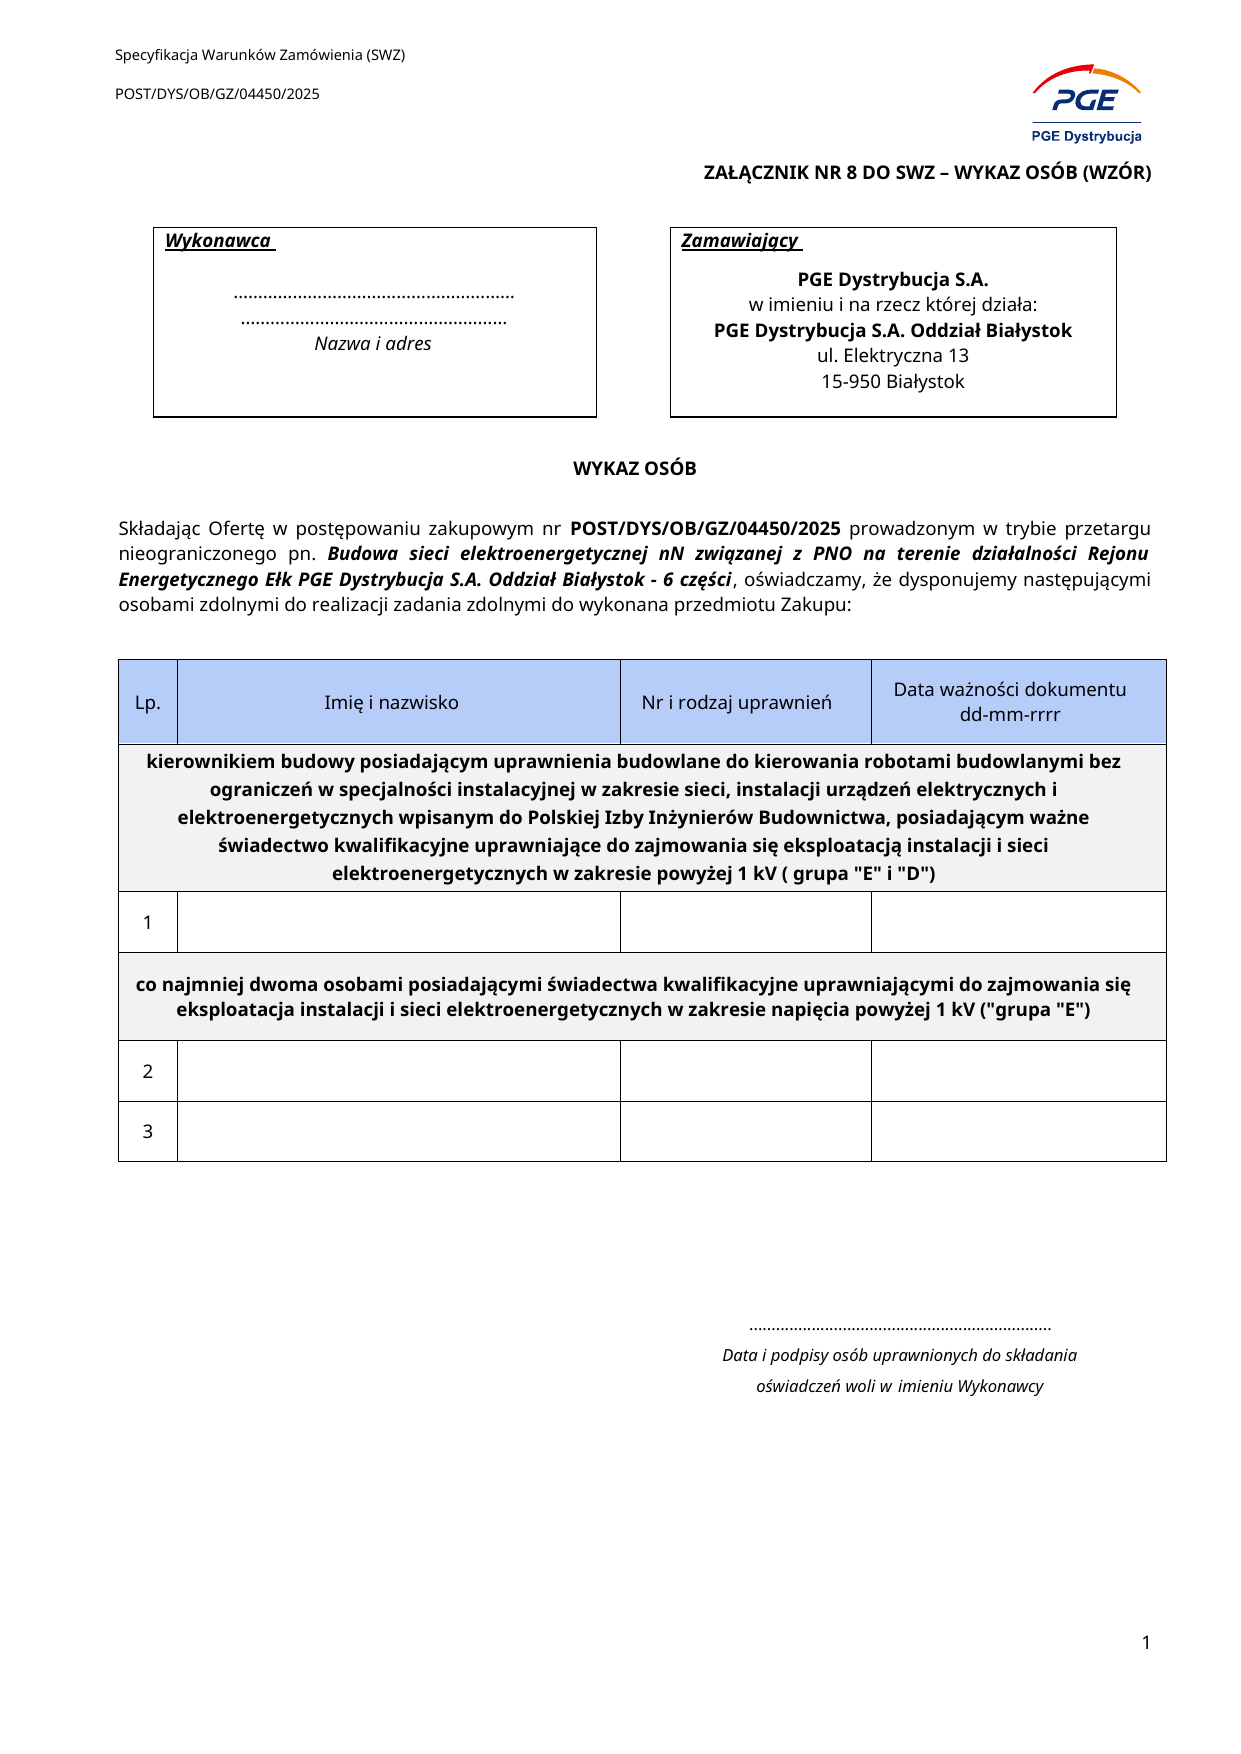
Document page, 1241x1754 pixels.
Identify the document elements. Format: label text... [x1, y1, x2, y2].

text WYKAZ OSÓB [118, 455, 1152, 481]
table_cell [178, 1102, 620, 1161]
table_header Nr i rodzaj uprawnień [621, 660, 871, 743]
table_header Imię i nazwisko [178, 660, 620, 743]
table_cell 1 [119, 892, 177, 952]
table_cell co najmniej dwoma osobami posiadającymi świadectwa kwalifikacyjne uprawniającymi do zajmowania się eksploatacja instalacji i sieci elektroenergetycznych w zakresie napięcia powyżej 1 kV ("grupa "E") [119, 953, 1166, 1040]
text .................................................................... [650, 1310, 1152, 1335]
table_header [597, 227, 670, 416]
table_cell 3 [119, 1102, 177, 1161]
table_header Lp. [119, 660, 177, 743]
table_cell [872, 1041, 1166, 1101]
table_cell 2 [119, 1041, 177, 1101]
table_cell [621, 892, 871, 952]
table_cell [872, 892, 1166, 952]
table_header Zamawiający PGE Dystrybucja S.A. w imieniu i na rzecz której działa: PGE Dystrybucja S.A. Oddział Białystok ul. Elektryczna 13 15-950 Białystok [671, 228, 1116, 416]
table_cell [178, 892, 620, 952]
text Składając Ofertę w postępowaniu zakupowym nr POST/DYS/OB/GZ/04450/2025 prowadzonym w trybie przetargu nieograniczonego pn. Budowa sieci elektroenergetycznej nN związanej z PNO na terenie działalności Rejonu Energetycznego Ełk PGE Dystrybucja S.A. Oddział Białystok - 6 części, oświadczamy, że dysponujemy następującymi osobami zdolnymi do realizacji zadania zdolnymi do wykonana przedmiotu Zakupu: [118, 515, 1152, 617]
table_cell [872, 1102, 1166, 1161]
text oświadczeń woli w imieniu Wykonawcy [650, 1374, 1152, 1397]
table_cell kierownikiem budowy posiadającym uprawnienia budowlane do kierowania robotami budowlanymi bez ograniczeń w specjalności instalacyjnej w zakresie sieci, instalacji urządzeń elektrycznych i elektroenergetycznych wpisanym do Polskiej Izby Inżynierów Budownictwa, posiadającym ważne świadectwo kwalifikacyjne uprawniające do zajmowania się eksploatacją instalacji i sieci elektroenergetycznych w zakresie powyżej 1 kV ( grupa "E" i "D") [119, 745, 1166, 891]
text ZAŁĄCZNIK NR 8 DO SWZ – WYKAZ OSÓB (WZÓR) [118, 159, 1152, 184]
table_cell [621, 1041, 871, 1101]
table_header Data ważności dokumentu dd-mm-rrrr [872, 660, 1166, 743]
table_header Wykonawca ………………………………………………… ……………………………………………… Nazwa i adres [154, 228, 596, 416]
table_cell [621, 1102, 871, 1161]
table_cell [178, 1041, 620, 1101]
text Data i podpisy osób uprawnionych do składania [650, 1343, 1152, 1366]
